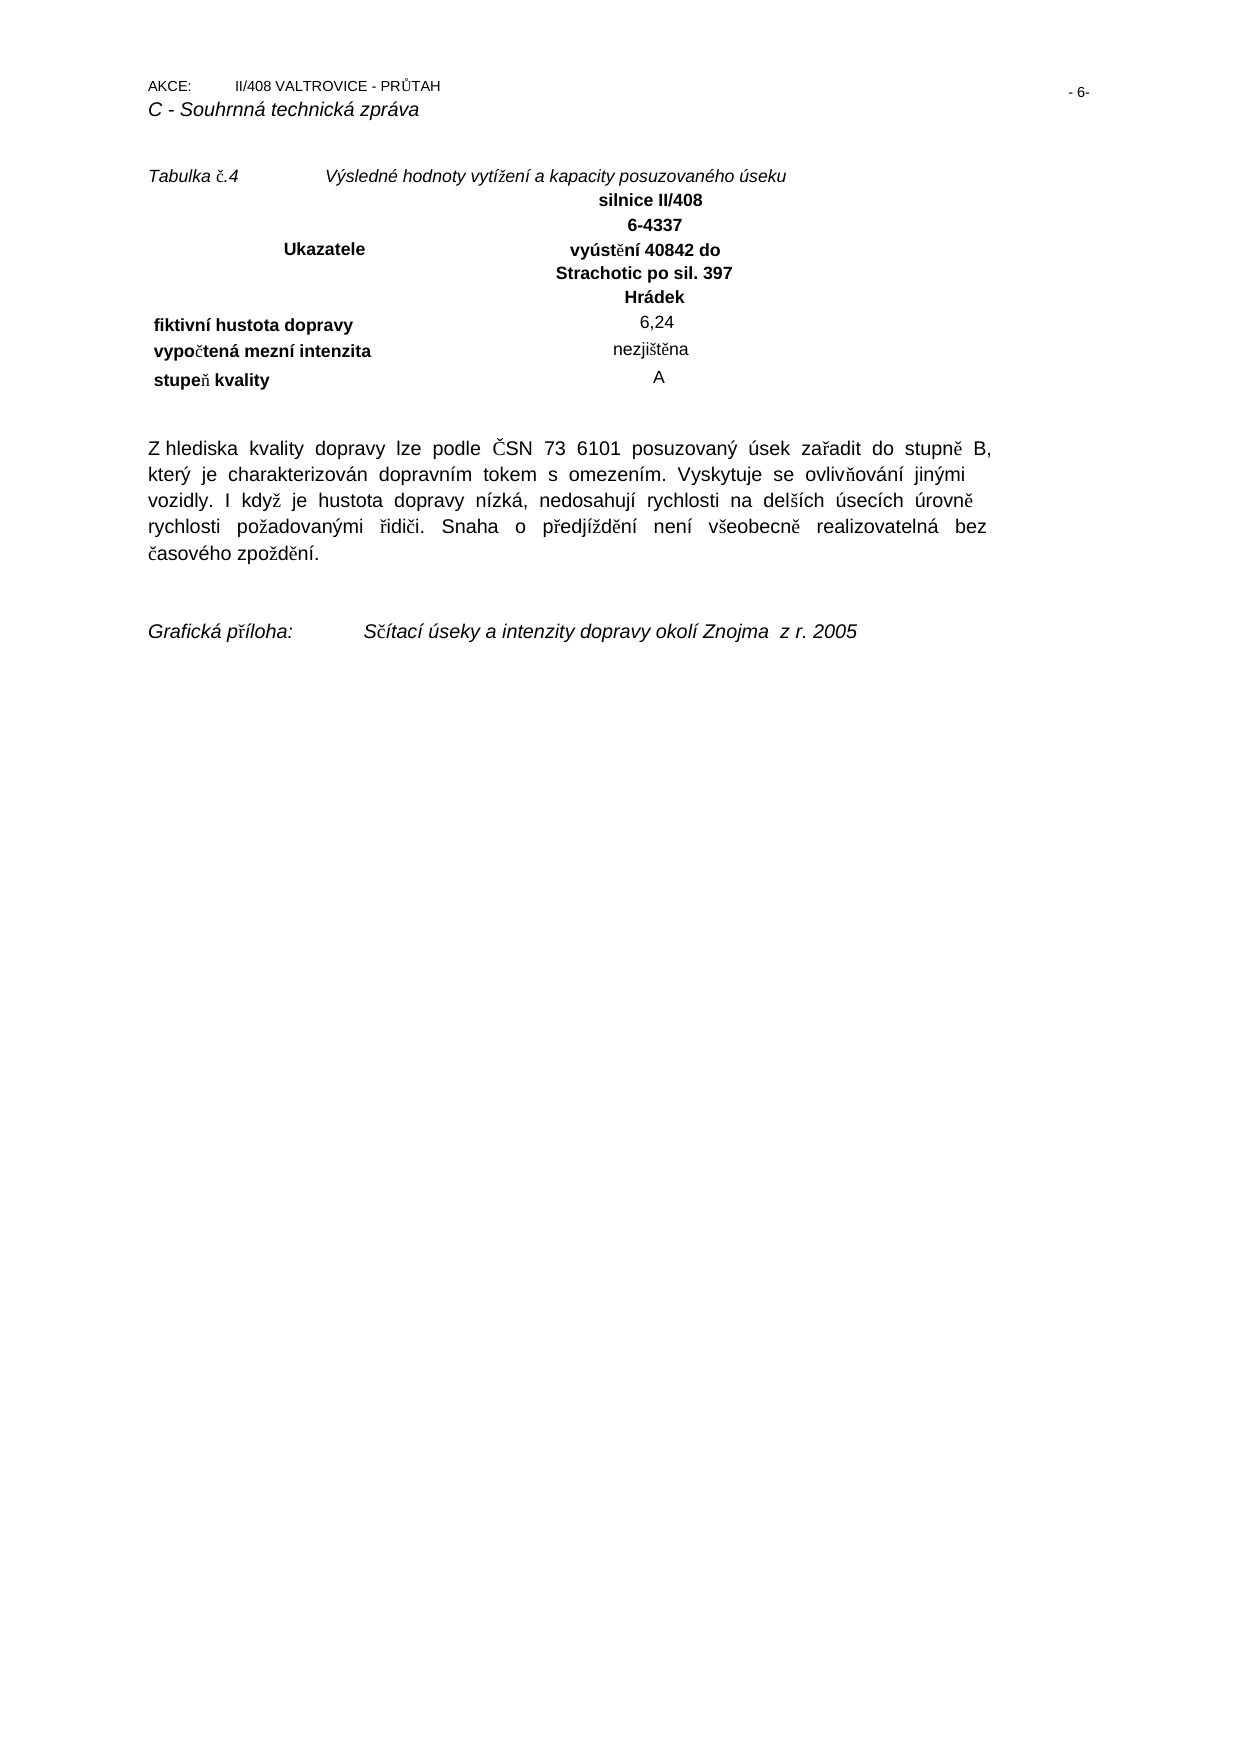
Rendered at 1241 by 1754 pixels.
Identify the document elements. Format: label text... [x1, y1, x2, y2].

text AKCE: [148, 77, 201, 94]
text nezjištěna [556, 334, 781, 361]
text fiktivní hustota dopravy [153, 315, 442, 335]
text silnice II/408 [325, 186, 906, 212]
text Ukazatele [283, 238, 397, 259]
text A [556, 361, 781, 390]
text vyústění 40842 do [556, 239, 781, 260]
text - 6- [1041, 77, 1097, 102]
text Výsledné hodnoty vytížení a kapacity posuzovaného úseku [325, 166, 906, 186]
text vypočtená mezní intenzita [153, 335, 442, 363]
text Hrádek [556, 284, 781, 308]
text časového zpoždění. [148, 539, 1170, 565]
text který je charakterizován dopravním tokem s omezením. Vyskytuje se ovlivňování jinými [148, 460, 1170, 486]
text stupeň kvality [153, 363, 442, 392]
text Grafická příloha: [148, 620, 336, 643]
text Sčítací úseky a intenzity dopravy okolí Znojma z r. 2005 [363, 620, 988, 643]
text rychlosti požadovanými řidiči. Snaha o předjíždění není všeobecně realizovatelná bez [148, 512, 1170, 539]
text vozidly. I když je hustota dopravy nízká, nedosahují rychlosti na delších úsecích úrovně [148, 486, 1170, 512]
text 6-4337 [325, 212, 906, 236]
text Strachotic po sil. 397 [556, 260, 781, 284]
text Tabulka č.4 [148, 166, 271, 186]
text C - Souhrnná technická zpráva [148, 98, 500, 121]
text 6,24 [556, 308, 781, 334]
text Z hlediska kvality dopravy lze podle ČSN 73 6101 posuzovaný úsek zařadit do stupně B, [148, 437, 1170, 460]
text II/408 VALTROVICE - PRŮTAH [235, 77, 470, 94]
